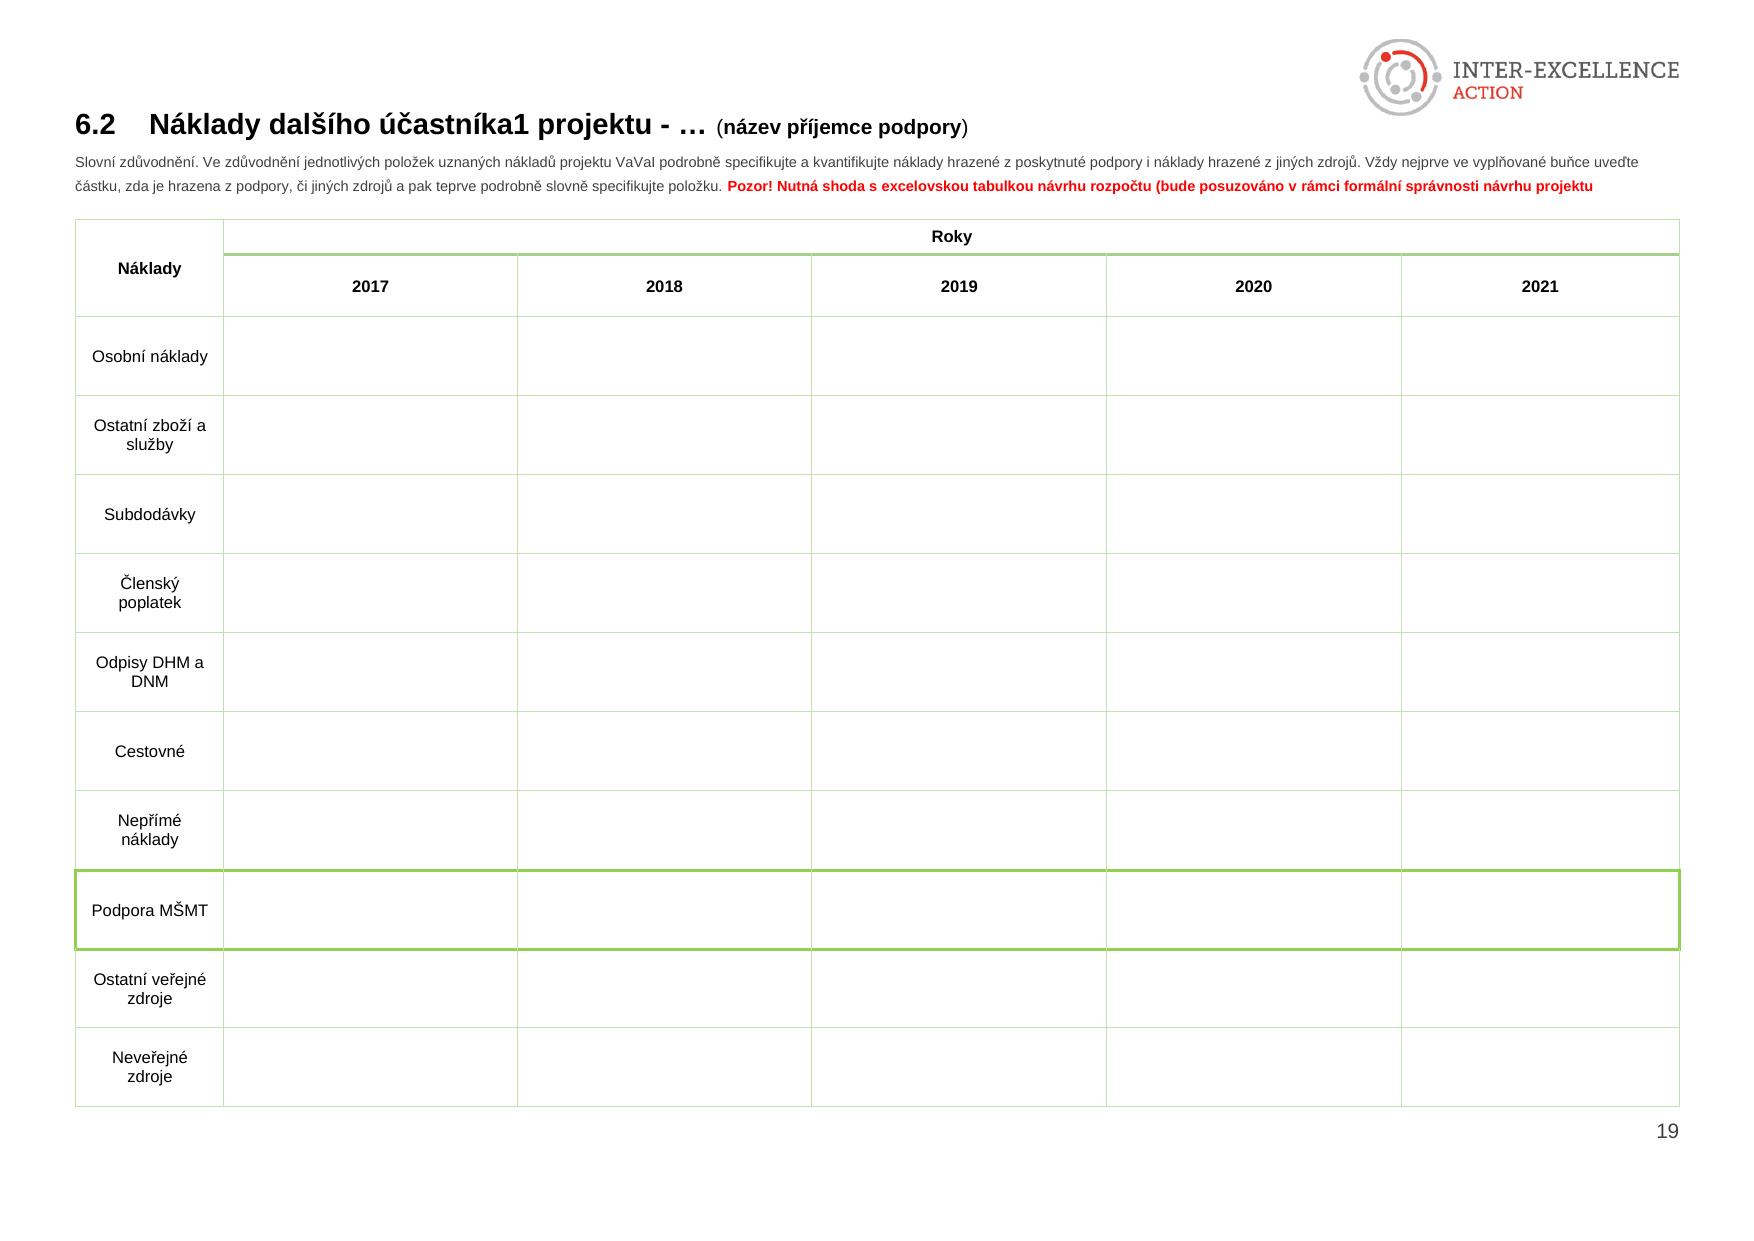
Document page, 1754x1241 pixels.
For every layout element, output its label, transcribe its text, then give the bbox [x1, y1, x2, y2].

table_cell [812, 951, 1106, 1027]
table_cell Podpora MŠMT [77, 872, 223, 948]
table_cell [518, 872, 811, 948]
table_cell 2021 [1402, 256, 1679, 316]
table_cell [812, 554, 1106, 632]
table_cell [1107, 712, 1401, 790]
table_cell 2019 [812, 256, 1106, 316]
table_cell Ostatní zboží a služby [76, 396, 223, 474]
table_cell Odpisy DHM a DNM [76, 633, 223, 711]
table_cell [812, 1028, 1106, 1106]
table_cell [1107, 317, 1401, 395]
table_cell [518, 951, 811, 1027]
table_header Roky [224, 220, 1679, 253]
table_cell [812, 791, 1106, 869]
table_cell [812, 712, 1106, 790]
table_cell [224, 554, 517, 632]
table_cell [1107, 396, 1401, 474]
table_cell [1402, 317, 1679, 395]
table_cell [224, 712, 517, 790]
table_cell [1402, 872, 1678, 948]
table_cell Osobní náklady [76, 317, 223, 395]
table_cell [1402, 791, 1679, 869]
table_cell [1402, 951, 1679, 1027]
table_cell Ostatní veřejné zdroje [76, 951, 223, 1027]
table_cell [1107, 1028, 1401, 1106]
table_cell [518, 317, 811, 395]
table_cell [518, 1028, 811, 1106]
table_cell [1402, 712, 1679, 790]
table_cell [812, 872, 1106, 948]
table_cell Členský poplatek [76, 554, 223, 632]
table_cell Cestovné [76, 712, 223, 790]
table_cell [224, 791, 517, 869]
table_cell [518, 554, 811, 632]
table_cell [1402, 633, 1679, 711]
table_cell [1402, 1028, 1679, 1106]
table_cell [1402, 554, 1679, 632]
table_cell [1107, 554, 1401, 632]
table_cell 2017 [224, 256, 517, 316]
picture [1359, 39, 1679, 107]
table_cell [518, 475, 811, 553]
table_cell [224, 872, 517, 948]
table_cell Subdodávky [76, 475, 223, 553]
table_cell [224, 1028, 517, 1106]
table_cell [812, 475, 1106, 553]
table_cell [518, 633, 811, 711]
table_cell [1402, 396, 1679, 474]
table_cell [224, 475, 517, 553]
table_cell Neveřejné zdroje [76, 1028, 223, 1106]
table_cell [224, 396, 517, 474]
table_header Náklady [76, 220, 223, 316]
table_cell [518, 791, 811, 869]
list Náklady dalšího účastníka1 projektu - … (název příjemce podpory) [75, 107, 1679, 140]
table_cell [224, 317, 517, 395]
table_cell 2018 [518, 256, 811, 316]
table_cell [224, 951, 517, 1027]
table_cell 2020 [1107, 256, 1401, 316]
table_cell [224, 633, 517, 711]
table_cell [1107, 951, 1401, 1027]
table_cell [1107, 633, 1401, 711]
table_cell [1402, 475, 1679, 553]
table_cell [1107, 791, 1401, 869]
table_cell [812, 317, 1106, 395]
table_cell [518, 396, 811, 474]
table_cell [1107, 872, 1401, 948]
table_cell Nepřímé náklady [76, 791, 223, 869]
table_cell [1107, 475, 1401, 553]
table_cell [812, 633, 1106, 711]
table_cell [518, 712, 811, 790]
table_cell [812, 396, 1106, 474]
